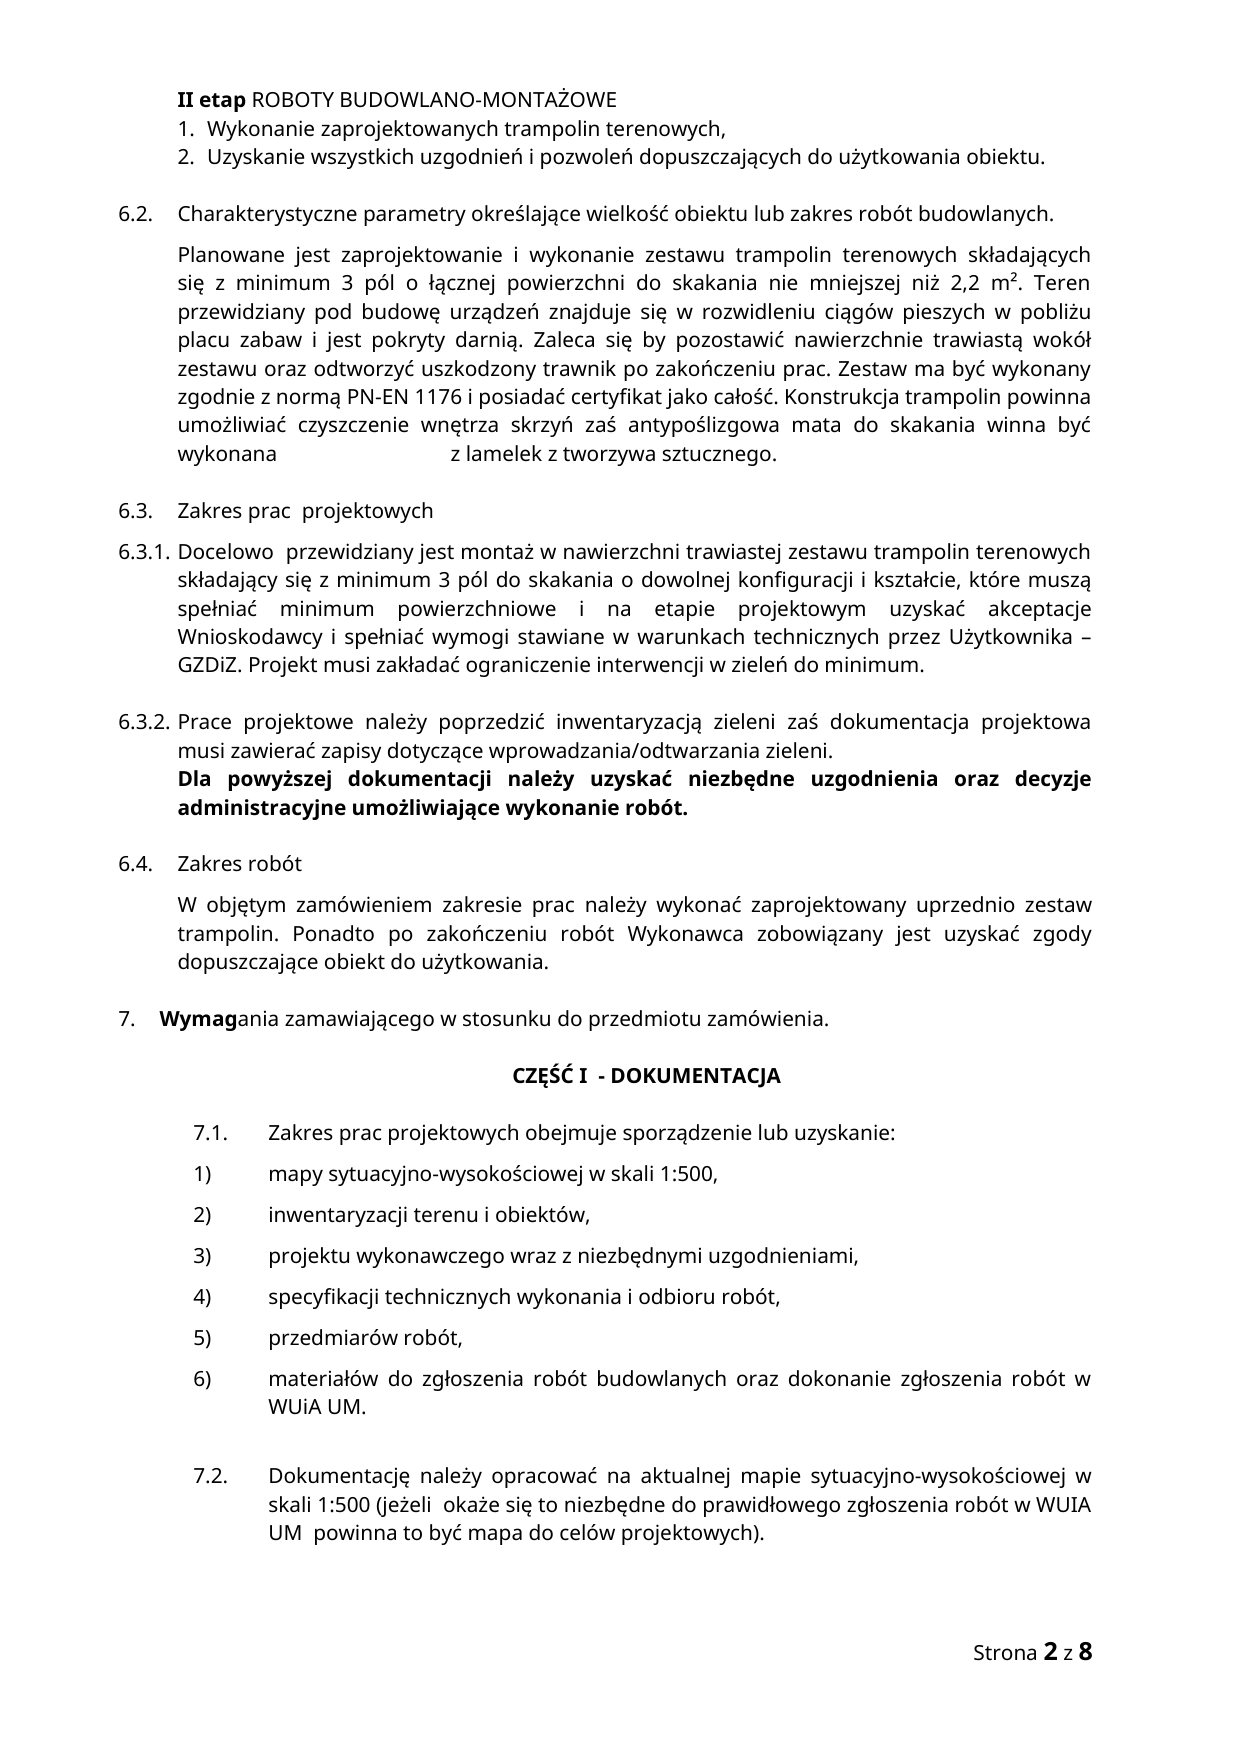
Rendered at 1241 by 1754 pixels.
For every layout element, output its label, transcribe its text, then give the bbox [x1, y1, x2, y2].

list Planowane jest zaprojektowanie i wykonanie zestawu trampolin terenowych składających się z minimum 3 pól o łącznej powierzchni do skakania nie mniejszej niż 2,2 m². Teren przewidziany pod budowę urządzeń znajduje się w rozwidleniu ciągów pieszych w pobliżu placu zabaw i jest pokryty darnią. Zaleca się by pozostawić nawierzchnie trawiastą wokół zestawu oraz odtworzyć uszkodzony trawnik po zakończeniu prac. Zestaw ma być wykonany zgodnie z normą PN-EN 1176 i posiadać certyfikat jako całość. Konstrukcja trampolin powinna umożliwiać czyszczenie wnętrza skrzyń zaś antypoślizgowa mata do skakania winna być wykonana z lamelek z tworzywa sztucznego. [177, 240, 1092, 467]
list Docelowo przewidziany jest montaż w nawierzchni trawiastej zestawu trampolin terenowych składający się z minimum 3 pól do skakania o dowolnej konfiguracji i kształcie, które muszą spełniać minimum powierzchniowe i na etapie projektowym uzyskać akceptacje Wnioskodawcy i spełniać wymogi stawiane w warunkach technicznych przez Użytkownika – GZDiZ. Projekt musi zakładać ograniczenie interwencji w zieleń do minimum. [118, 537, 1092, 679]
list CZĘŚĆ I - DOKUMENTACJA [201, 1061, 1092, 1089]
subtitle materiałów do zgłoszenia robót budowlanych oraz dokonanie zgłoszenia robót w WUiA UM. [193, 1364, 1092, 1421]
subtitle Wymagania zamawiającego w stosunku do przedmiotu zamówienia. [118, 1004, 1075, 1033]
subtitle przedmiarów robót, [193, 1323, 1092, 1351]
subtitle projektu wykonawczego wraz z niezbędnymi uzgodnieniami, [193, 1241, 1092, 1269]
subtitle Zakres prac projektowych obejmuje sporządzenie lub uzyskanie: [193, 1118, 1092, 1146]
subtitle mapy sytuacyjno-wysokościowej w skali 1:500, [193, 1159, 1092, 1187]
text II etap ROBOTY BUDOWLANO-MONTAŻOWE [177, 85, 1092, 114]
subtitle Dokumentację należy opracować na aktualnej mapie sytuacyjno-wysokościowej w skali 1:500 (jeżeli okaże się to niezbędne do prawidłowego zgłoszenia robót w WUIA UM powinna to być mapa do celów projektowych). [193, 1461, 1092, 1547]
list W objętym zamówieniem zakresie prac należy wykonać zaprojektowany uprzednio zestaw trampolin. Ponadto po zakończeniu robót Wykonawca zobowiązany jest uzyskać zgody dopuszczające obiekt do użytkowania. [177, 891, 1092, 976]
subtitle specyfikacji technicznych wykonania i odbioru robót, [193, 1282, 1092, 1310]
list Prace projektowe należy poprzedzić inwentaryzacją zieleni zaś dokumentacja projektowa musi zawierać zapisy dotyczące wprowadzania/odtwarzania zieleni. [118, 707, 1092, 764]
subtitle Charakterystyczne parametry określające wielkość obiektu lub zakres robót budowlanych. [118, 199, 1092, 227]
list Uzyskanie wszystkich uzgodnień i pozwoleń dopuszczających do użytkowania obiektu. [177, 142, 1092, 171]
subtitle Zakres robót [118, 849, 1092, 878]
list Wykonanie zaprojektowanych trampolin terenowych, [177, 114, 1092, 142]
text Dla powyższej dokumentacji należy uzyskać niezbędne uzgodnienia oraz decyzje administracyjne umożliwiające wykonanie robót. [177, 764, 1092, 821]
subtitle Zakres prac projektowych [118, 496, 1092, 524]
subtitle inwentaryzacji terenu i obiektów, [193, 1200, 1092, 1228]
